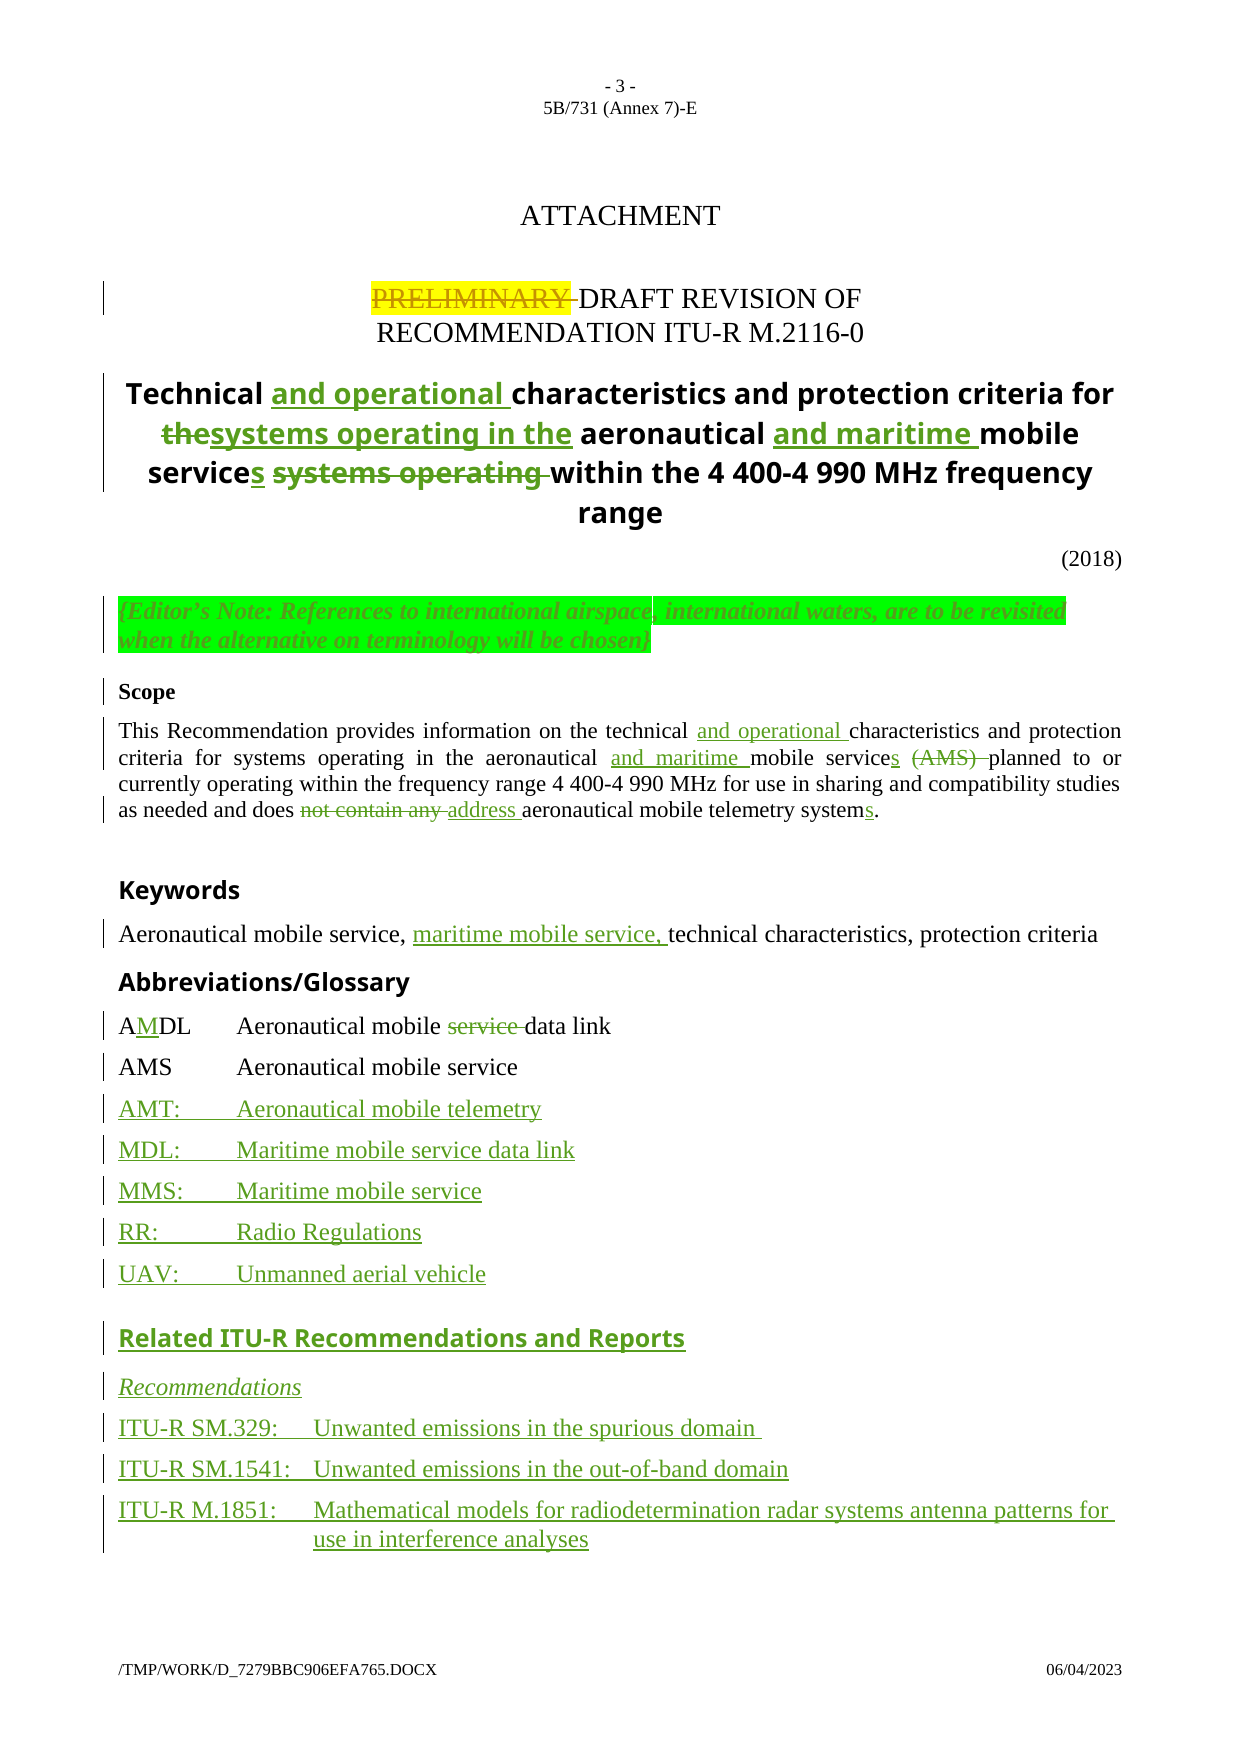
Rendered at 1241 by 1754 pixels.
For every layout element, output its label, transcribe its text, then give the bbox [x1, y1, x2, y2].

text Aeronautical mobile service, technical characteristics, protection criteria [118, 919, 1122, 948]
text Technical characteristics and protection criteria for aeronautical mobile service within the 4 400-4 990 MHz frequency range [118, 373, 1122, 532]
text {Editor’s Note: References to international airspace, international waters, are to be revisited when the alternative on terminology will be chosen} [651, 596, 1122, 653]
text Abbreviations/Glossary [118, 965, 1122, 999]
text (2018) [118, 544, 1122, 571]
text AMS Aeronautical mobile service [118, 1052, 1122, 1081]
text DRAFT REVISION of RECOMMENDATION ITU-R M.2116-0 [118, 281, 1122, 348]
text Keywords [118, 873, 1122, 907]
text ADL Aeronautical mobile data link [118, 1011, 1122, 1040]
text Scope [118, 678, 1122, 705]
text This Recommendation provides information on the technical characteristics and protection criteria for systems operating in the aeronautical mobile service planned to or currently operating within the frequency range 4 400-4 990 MHz for use in sharing and compatibility studies as needed and does aeronautical mobile telemetry system. [118, 717, 1122, 823]
text Attachment [118, 198, 1122, 231]
